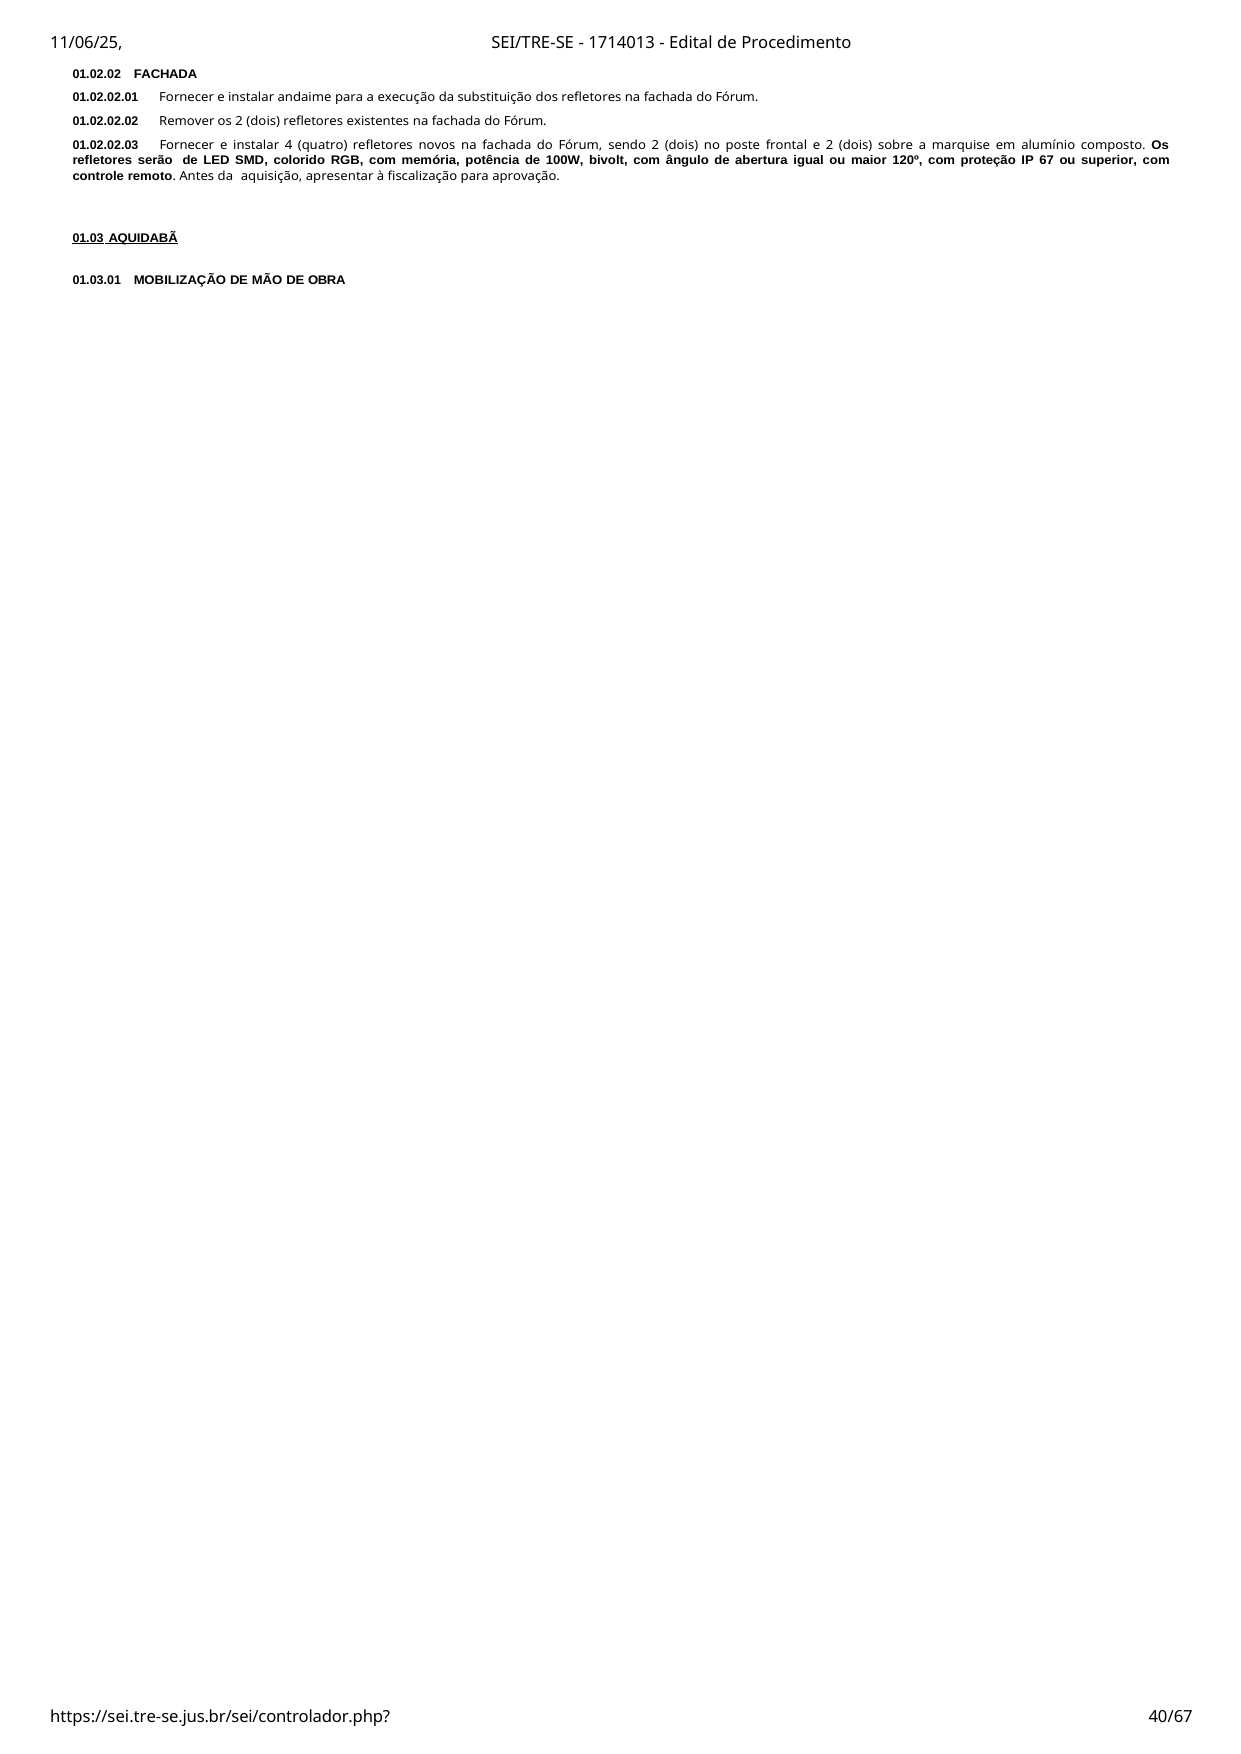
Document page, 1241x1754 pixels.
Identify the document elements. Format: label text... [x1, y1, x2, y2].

subtitle MOBILIZAÇÃO DE MÃO DE OBRA [72, 273, 1196, 287]
list Remover os 2 (dois) refletores existentes na fachada do Fórum. [72, 112, 1196, 129]
subtitle FACHADA [72, 67, 1196, 81]
list Fornecer e instalar andaime para a execução da substituição dos refletores na fachada do Fórum. [72, 88, 1196, 105]
list AQUIDABÃ [72, 230, 1196, 245]
list Fornecer e instalar 4 (quatro) refletores novos na fachada do Fórum, sendo 2 (dois) no poste frontal e 2 (dois) sobre a marquise em alumínio composto. Os refletores serão de LED SMD, colorido RGB, com memória, potência de 100W, bivolt, com ângulo de abertura igual ou maior 120º, com proteção IP 67 ou superior, com controle remoto. Antes da aquisição, apresentar à fiscalização para aprovação. [72, 136, 1170, 184]
